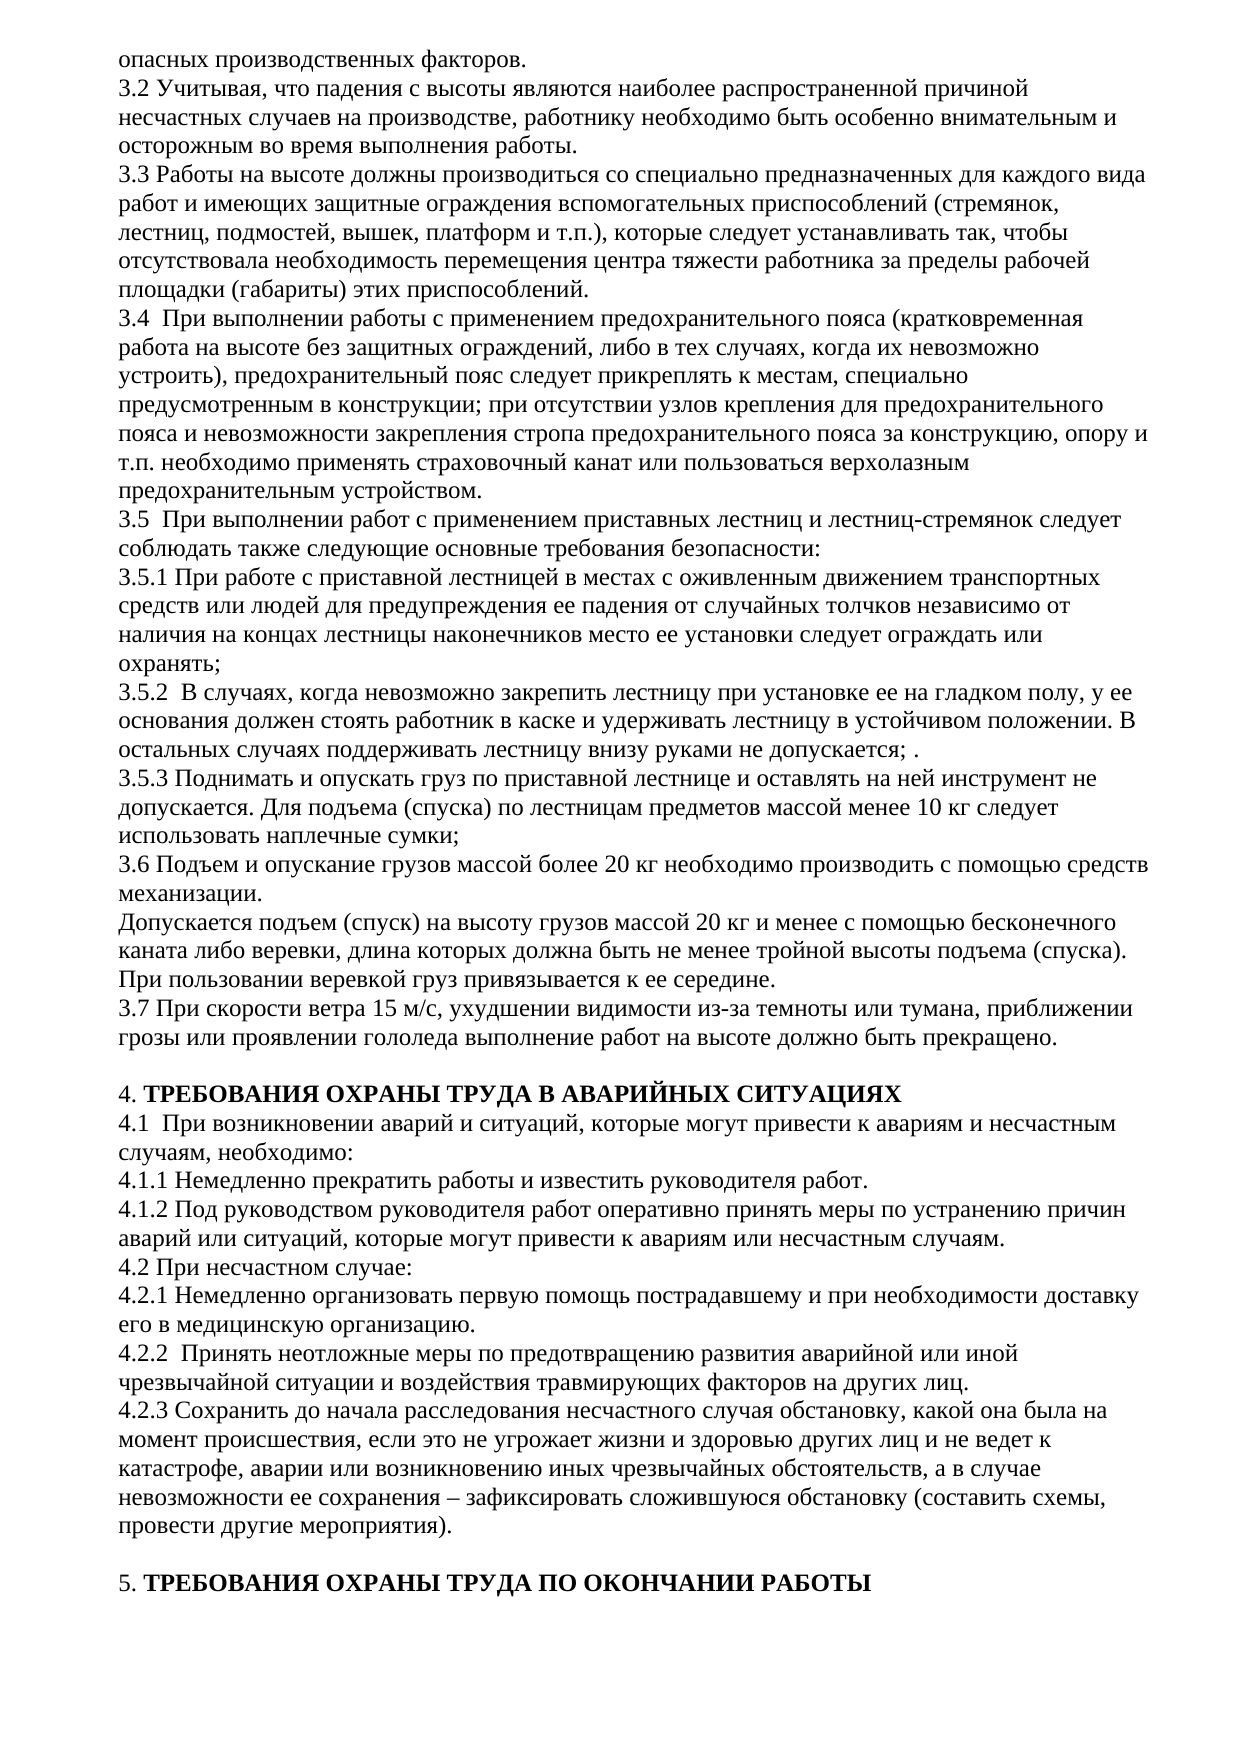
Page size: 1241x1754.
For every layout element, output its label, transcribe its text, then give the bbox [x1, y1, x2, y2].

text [118, 44, 1152, 1051]
text 5. ТРЕБОВАНИЯ ОХРАНЫ ТРУДА ПО ОКОНЧАНИИ РАБОТЫ [118, 1539, 1152, 1597]
text 4. ТРЕБОВАНИЯ ОХРАНЫ ТРУДА В АВАРИЙНЫХ СИТУАЦИЯХ 4.1 При возникновении аварий и ситуаций, которые могут привести к авариям и несчастным случаям, необходимо: 4.1.1 Немедленно прекратить работы и известить руководителя работ. 4.1.2 Под руководством руководителя работ оперативно принять меры по устранению причин аварий или ситуаций, которые могут привести к авариям или несчастным случаям. 4.2 При несчастном случае: 4.2.1 Немедленно организовать первую помощь пострадавшему и при необходимости доставку его в медицинскую организацию. 4.2.2 Принять неотложные меры по предотвращению развития аварийной или иной чрезвычайной ситуации и воздействия травмирующих факторов на других лиц. 4.2.3 Сохранить до начала расследования несчастного случая обстановку, какой она была на момент происшествия, если это не угрожает жизни и здоровью других лиц и не ведет к катастрофе, аварии или возникновению иных чрезвычайных обстоятельств, а в случае невозможности ее сохранения – зафиксировать сложившуюся обстановку (составить схемы, провести другие мероприятия). [118, 1051, 1152, 1539]
